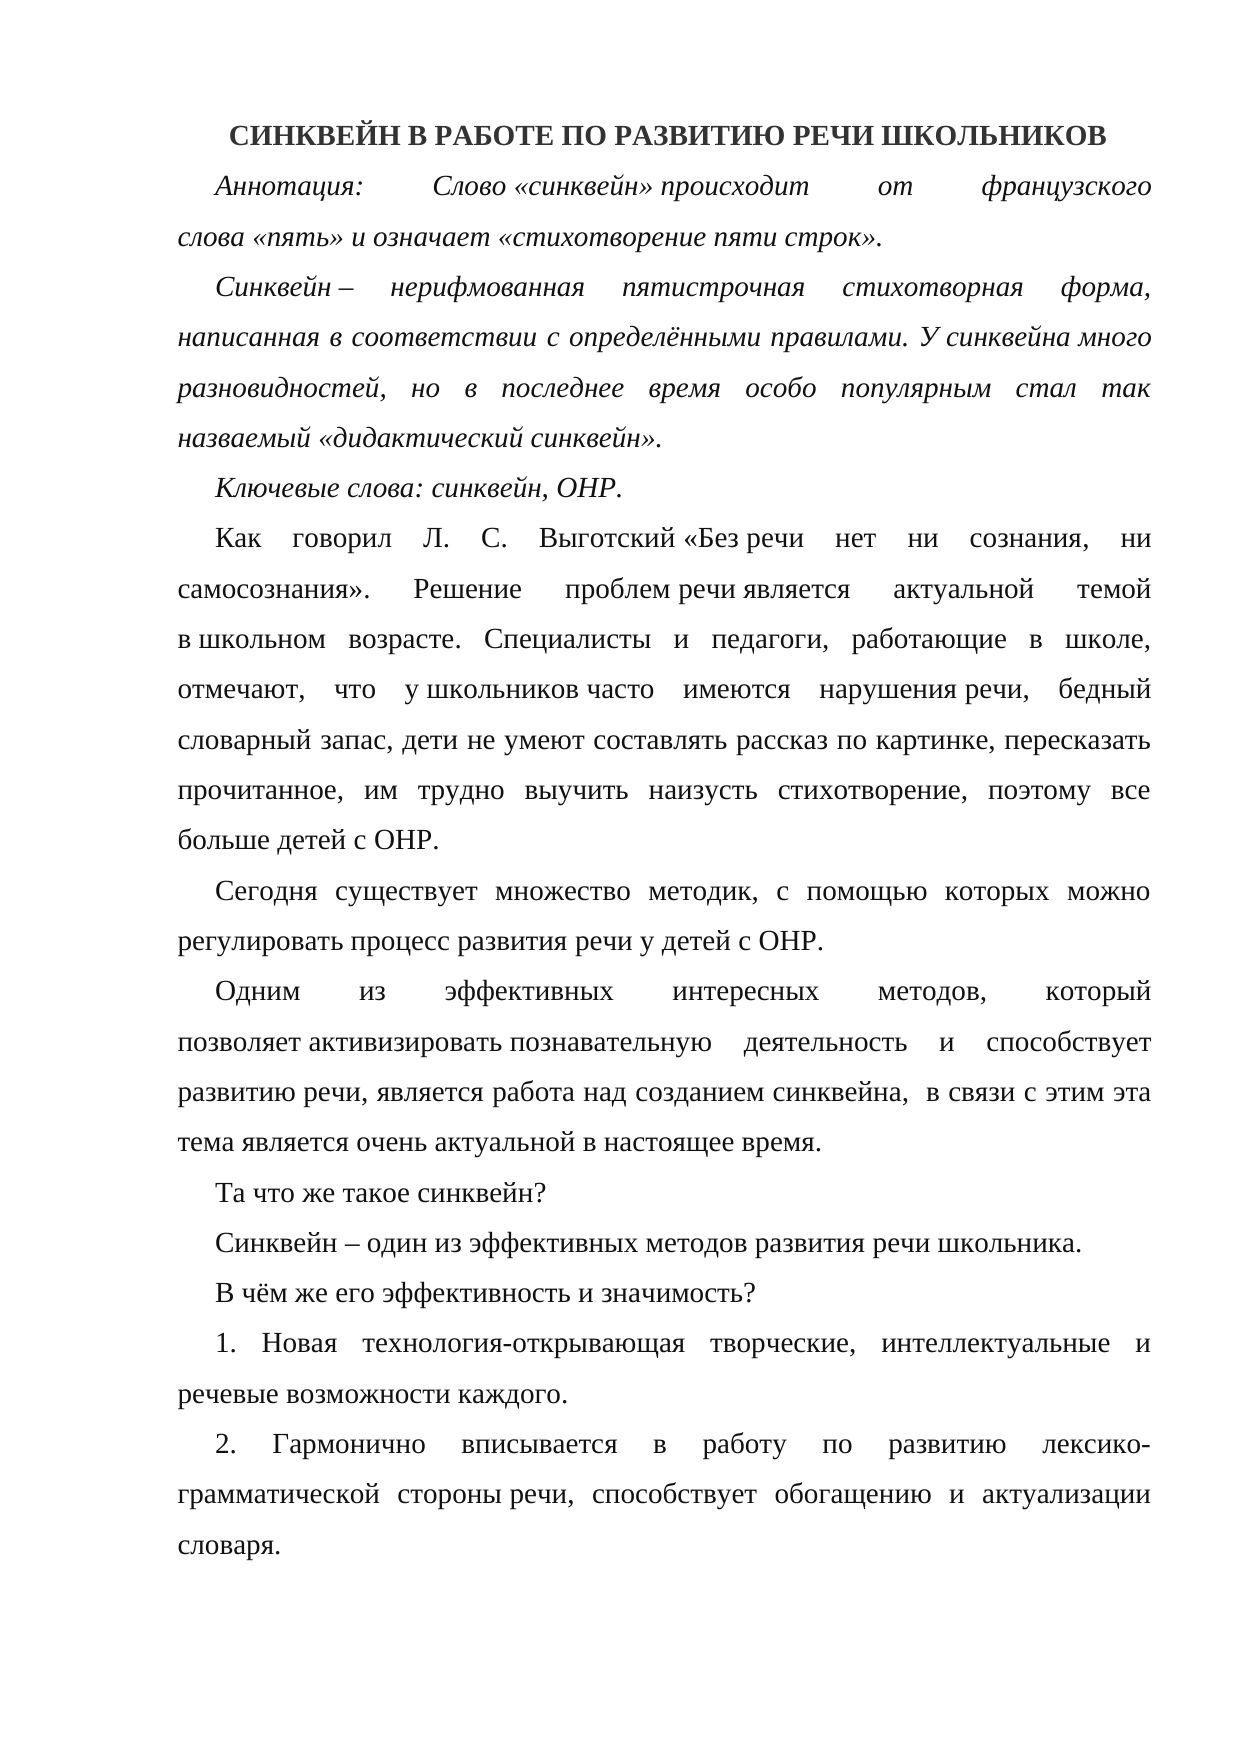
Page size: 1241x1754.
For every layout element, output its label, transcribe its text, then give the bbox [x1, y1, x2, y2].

text Ключевые слова: синквейн, ОНР. [177, 470, 1152, 504]
text Та что же такое синквейн? [177, 1175, 1152, 1208]
text В чём же его эффективность и значимость? [177, 1275, 1152, 1309]
text 1. Новая технология-открывающая творческие, интеллектуальные и речевые возможности каждого. [177, 1326, 1152, 1409]
text Одним из эффективных интересных методов, который позволяет активизировать познавательную деятельность и способствует развитию речи, является работа над созданием синквейна, в связи с этим эта тема является очень актуальной в настоящее время. [177, 973, 1152, 1158]
text Синквейн – нерифмованная пятистрочная стихотворная форма, написанная в соответствии с определёнными правилами. У синквейна много разновидностей, но в последнее время особо популярным стал так назваемый «дидактический синквейн». [177, 269, 1152, 453]
text Сегодня существует множество методик, с помощью которых можно регулировать процесс развития речи у детей с ОНР. [177, 873, 1152, 957]
text Аннотация: Слово «синквейн» происходит от французского слова «пять» и означает «стихотворение пяти строк». [177, 168, 1152, 252]
text Синквейн – один из эффективных методов развития речи школьника. [177, 1225, 1152, 1258]
text Как говорил Л. С. Выготский «Без речи нет ни сознания, ни самосознания». Решение проблем речи является актуальной темой в школьном возрасте. Специалисты и педагоги, работающие в школе, отмечают, что у школьников часто имеются нарушения речи, бедный словарный запас, дети не умеют составлять рассказ по картинке, пересказать прочитанное, им трудно выучить наизусть стихотворение, поэтому все больше детей с ОНР. [177, 521, 1152, 856]
text СИНКВЕЙН В РАБОТЕ ПО РАЗВИТИЮ РЕЧИ ШКОЛЬНИКОВ [177, 118, 1152, 152]
text 2. Гармонично вписывается в работу по развитию лексико-грамматической стороны речи, способствует обогащению и актуализации словаря. [177, 1426, 1152, 1560]
